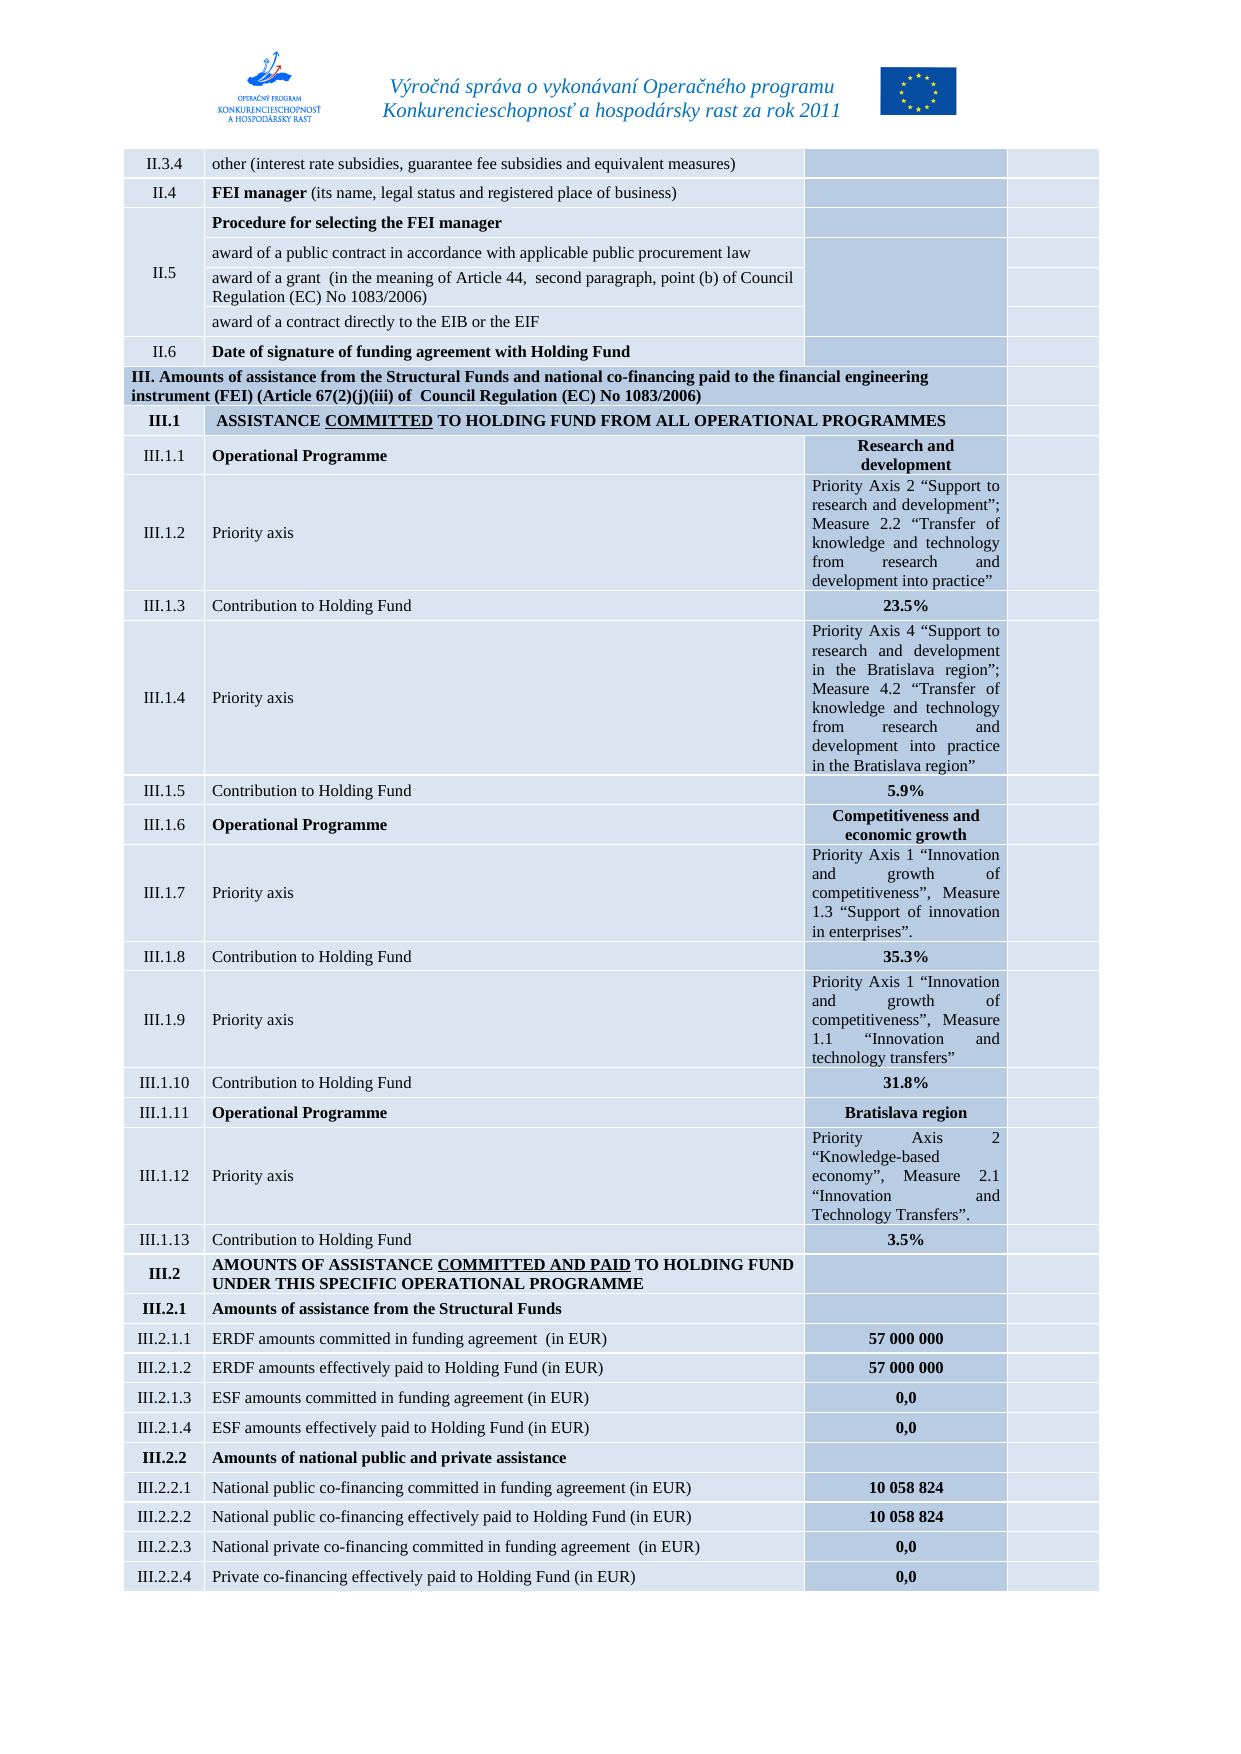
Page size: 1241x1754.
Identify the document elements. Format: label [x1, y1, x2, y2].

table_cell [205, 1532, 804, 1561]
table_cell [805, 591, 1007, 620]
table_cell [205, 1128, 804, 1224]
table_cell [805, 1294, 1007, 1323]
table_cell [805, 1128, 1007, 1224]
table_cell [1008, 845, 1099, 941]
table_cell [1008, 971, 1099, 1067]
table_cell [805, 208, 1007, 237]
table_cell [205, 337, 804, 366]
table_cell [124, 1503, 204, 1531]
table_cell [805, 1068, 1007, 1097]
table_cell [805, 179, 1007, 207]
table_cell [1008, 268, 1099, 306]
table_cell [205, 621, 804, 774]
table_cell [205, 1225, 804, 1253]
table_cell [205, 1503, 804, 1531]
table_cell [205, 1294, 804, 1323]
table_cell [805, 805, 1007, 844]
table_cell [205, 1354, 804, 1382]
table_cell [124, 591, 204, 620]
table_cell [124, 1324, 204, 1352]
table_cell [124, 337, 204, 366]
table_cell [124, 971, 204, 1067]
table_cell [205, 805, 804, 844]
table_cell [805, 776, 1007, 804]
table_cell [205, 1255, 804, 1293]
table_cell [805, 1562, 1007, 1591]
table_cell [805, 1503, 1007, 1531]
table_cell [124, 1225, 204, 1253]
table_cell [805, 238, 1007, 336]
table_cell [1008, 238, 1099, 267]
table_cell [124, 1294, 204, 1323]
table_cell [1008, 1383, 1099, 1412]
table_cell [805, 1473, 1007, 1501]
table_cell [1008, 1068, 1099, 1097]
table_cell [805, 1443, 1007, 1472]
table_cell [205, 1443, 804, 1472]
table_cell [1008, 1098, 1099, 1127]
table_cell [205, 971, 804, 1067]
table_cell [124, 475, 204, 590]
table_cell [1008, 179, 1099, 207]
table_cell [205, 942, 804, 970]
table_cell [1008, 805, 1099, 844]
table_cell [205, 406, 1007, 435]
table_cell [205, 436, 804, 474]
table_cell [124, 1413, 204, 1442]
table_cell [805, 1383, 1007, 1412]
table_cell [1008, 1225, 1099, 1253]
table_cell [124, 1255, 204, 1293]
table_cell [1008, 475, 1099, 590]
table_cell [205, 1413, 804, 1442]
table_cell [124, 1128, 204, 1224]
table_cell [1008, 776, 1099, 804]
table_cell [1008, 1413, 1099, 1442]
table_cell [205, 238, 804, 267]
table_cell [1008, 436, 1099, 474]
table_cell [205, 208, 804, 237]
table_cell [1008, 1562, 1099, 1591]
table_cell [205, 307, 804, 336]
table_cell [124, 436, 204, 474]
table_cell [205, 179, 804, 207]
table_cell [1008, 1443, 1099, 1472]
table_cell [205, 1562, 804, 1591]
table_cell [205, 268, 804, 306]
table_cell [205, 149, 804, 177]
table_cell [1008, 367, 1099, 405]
picture [880, 67, 957, 115]
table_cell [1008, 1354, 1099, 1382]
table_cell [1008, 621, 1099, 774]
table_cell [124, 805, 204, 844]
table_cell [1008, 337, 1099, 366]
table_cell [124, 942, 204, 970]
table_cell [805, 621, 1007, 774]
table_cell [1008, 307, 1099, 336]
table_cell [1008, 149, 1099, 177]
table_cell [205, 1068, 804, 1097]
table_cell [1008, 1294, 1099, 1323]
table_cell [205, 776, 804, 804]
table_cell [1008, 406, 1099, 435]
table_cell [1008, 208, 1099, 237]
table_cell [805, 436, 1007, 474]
picture [196, 40, 340, 135]
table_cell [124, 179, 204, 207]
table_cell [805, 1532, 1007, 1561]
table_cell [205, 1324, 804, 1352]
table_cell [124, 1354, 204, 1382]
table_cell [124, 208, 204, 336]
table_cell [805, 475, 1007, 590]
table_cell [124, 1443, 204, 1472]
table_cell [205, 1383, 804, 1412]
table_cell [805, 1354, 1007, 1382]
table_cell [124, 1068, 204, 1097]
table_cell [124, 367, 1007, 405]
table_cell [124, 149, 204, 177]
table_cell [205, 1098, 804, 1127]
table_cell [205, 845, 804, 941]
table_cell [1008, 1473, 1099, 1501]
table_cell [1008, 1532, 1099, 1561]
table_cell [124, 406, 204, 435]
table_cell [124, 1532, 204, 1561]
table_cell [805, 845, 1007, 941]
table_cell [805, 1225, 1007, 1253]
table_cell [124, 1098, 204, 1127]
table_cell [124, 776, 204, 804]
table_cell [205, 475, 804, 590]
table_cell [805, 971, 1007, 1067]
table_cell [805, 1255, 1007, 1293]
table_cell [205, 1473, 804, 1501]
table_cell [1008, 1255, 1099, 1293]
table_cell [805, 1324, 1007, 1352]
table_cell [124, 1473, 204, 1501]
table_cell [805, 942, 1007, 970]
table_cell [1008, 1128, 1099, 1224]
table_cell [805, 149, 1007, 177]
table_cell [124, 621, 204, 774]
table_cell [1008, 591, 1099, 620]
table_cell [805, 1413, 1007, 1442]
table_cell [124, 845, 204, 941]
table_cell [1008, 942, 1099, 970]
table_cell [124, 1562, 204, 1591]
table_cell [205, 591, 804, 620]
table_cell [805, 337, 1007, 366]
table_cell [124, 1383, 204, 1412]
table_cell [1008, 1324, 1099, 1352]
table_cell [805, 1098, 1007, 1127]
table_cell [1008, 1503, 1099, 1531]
